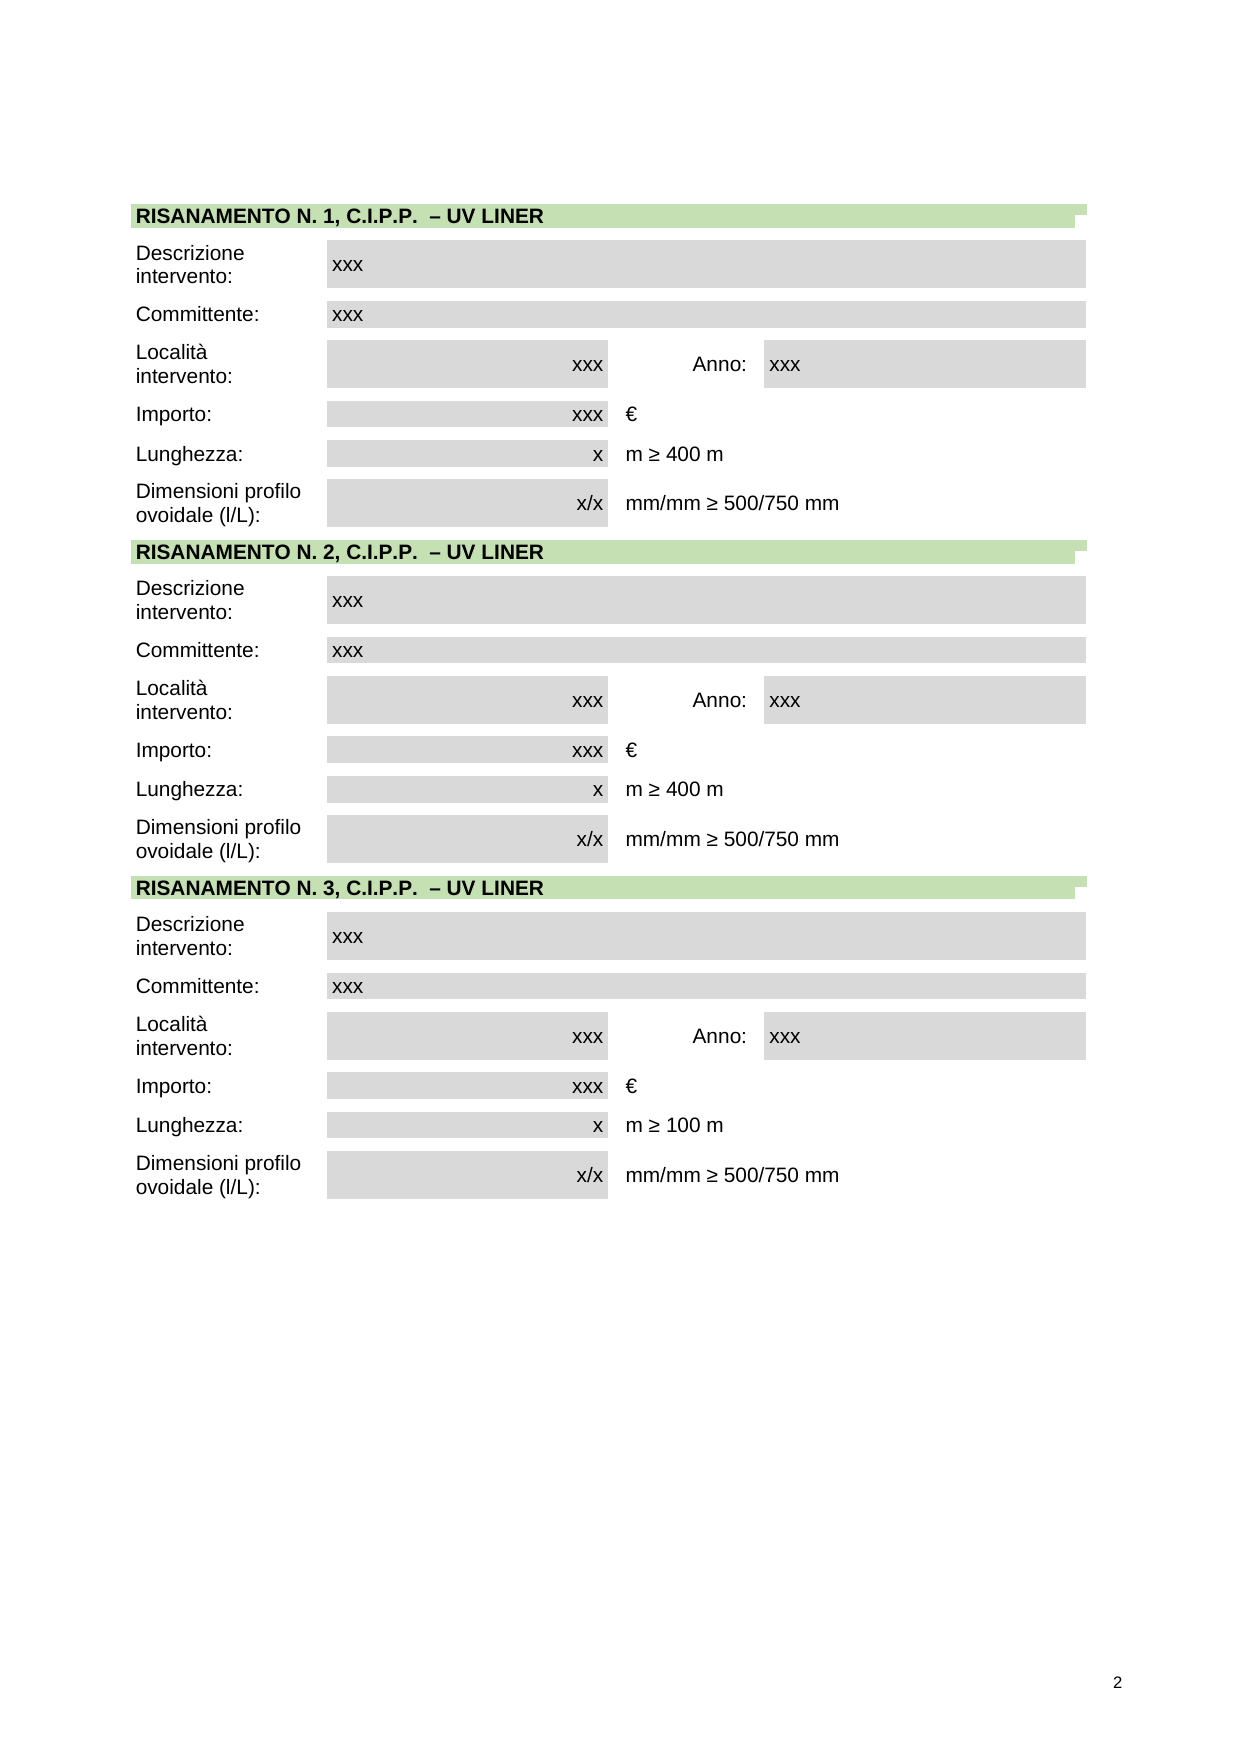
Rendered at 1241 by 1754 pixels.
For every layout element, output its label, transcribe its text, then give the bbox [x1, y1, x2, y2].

table_cell xxx [327, 912, 1086, 960]
table_cell € [620, 736, 1086, 763]
table_header RISANAMENTO N. 1, C.I.P.P. – UV LINER [131, 204, 1087, 228]
table_cell Descrizione intervento: [131, 240, 314, 288]
table_cell Anno: [620, 676, 752, 724]
table_cell € [620, 401, 1086, 427]
table_cell xxx [764, 1012, 1086, 1060]
table_cell Dimensioni profilo ovoidale (l/L): [131, 815, 314, 863]
table_cell xxx [764, 676, 1086, 724]
table_cell € [620, 1072, 1086, 1099]
table_cell Anno: [620, 340, 752, 388]
table_cell Lunghezza: [131, 776, 314, 803]
table_cell Descrizione intervento: [131, 912, 314, 960]
table_cell x/x [327, 479, 608, 527]
table_cell xxx [327, 340, 608, 388]
table_cell RISANAMENTO N. 2, C.I.P.P. – UV LINER [131, 540, 1087, 564]
table_cell x [327, 440, 608, 467]
table_cell xxx [327, 576, 1086, 624]
table_cell xxx [327, 637, 1086, 663]
table_cell Importo: [131, 736, 314, 763]
table_cell Committente: [131, 973, 314, 999]
table_cell Importo: [131, 401, 314, 427]
table_cell mm/mm ≥ 500/750 mm [620, 1151, 1072, 1199]
table_cell Dimensioni profilo ovoidale (l/L): [131, 1151, 314, 1199]
table_cell Località intervento: [131, 1012, 314, 1060]
table_cell xxx [327, 736, 608, 763]
table_cell Località intervento: [131, 676, 314, 724]
table_cell xxx [327, 1012, 608, 1060]
table_cell xxx [327, 401, 608, 427]
table_cell x [327, 1112, 608, 1138]
table_cell mm/mm ≥ 500/750 mm [620, 479, 1072, 527]
table_cell xxx [327, 1072, 608, 1099]
table_cell xxx [764, 340, 1086, 388]
table_cell Committente: [131, 637, 314, 663]
table_cell RISANAMENTO N. 3, C.I.P.P. – UV LINER [131, 876, 1087, 899]
table_cell m ≥ 100 m [620, 1112, 1086, 1138]
table_cell mm/mm ≥ 500/750 mm [620, 815, 1072, 863]
table_cell Lunghezza: [131, 440, 314, 467]
table_cell xxx [327, 301, 1086, 328]
table_cell xxx [327, 973, 1086, 999]
table_cell x/x [327, 1151, 608, 1199]
table_cell Committente: [131, 301, 314, 328]
table_cell Lunghezza: [131, 1112, 314, 1138]
table_cell x [327, 776, 608, 803]
table_cell Dimensioni profilo ovoidale (l/L): [131, 479, 314, 527]
table_cell x/x [327, 815, 608, 863]
table_cell xxx [327, 676, 608, 724]
table_cell Anno: [620, 1012, 752, 1060]
table_cell xxx [327, 240, 1086, 288]
table_cell Località intervento: [131, 340, 314, 388]
table_cell Descrizione intervento: [131, 576, 314, 624]
table_cell Importo: [131, 1072, 314, 1099]
table_cell m ≥ 400 m [620, 776, 1086, 803]
table_cell m ≥ 400 m [620, 440, 1086, 467]
